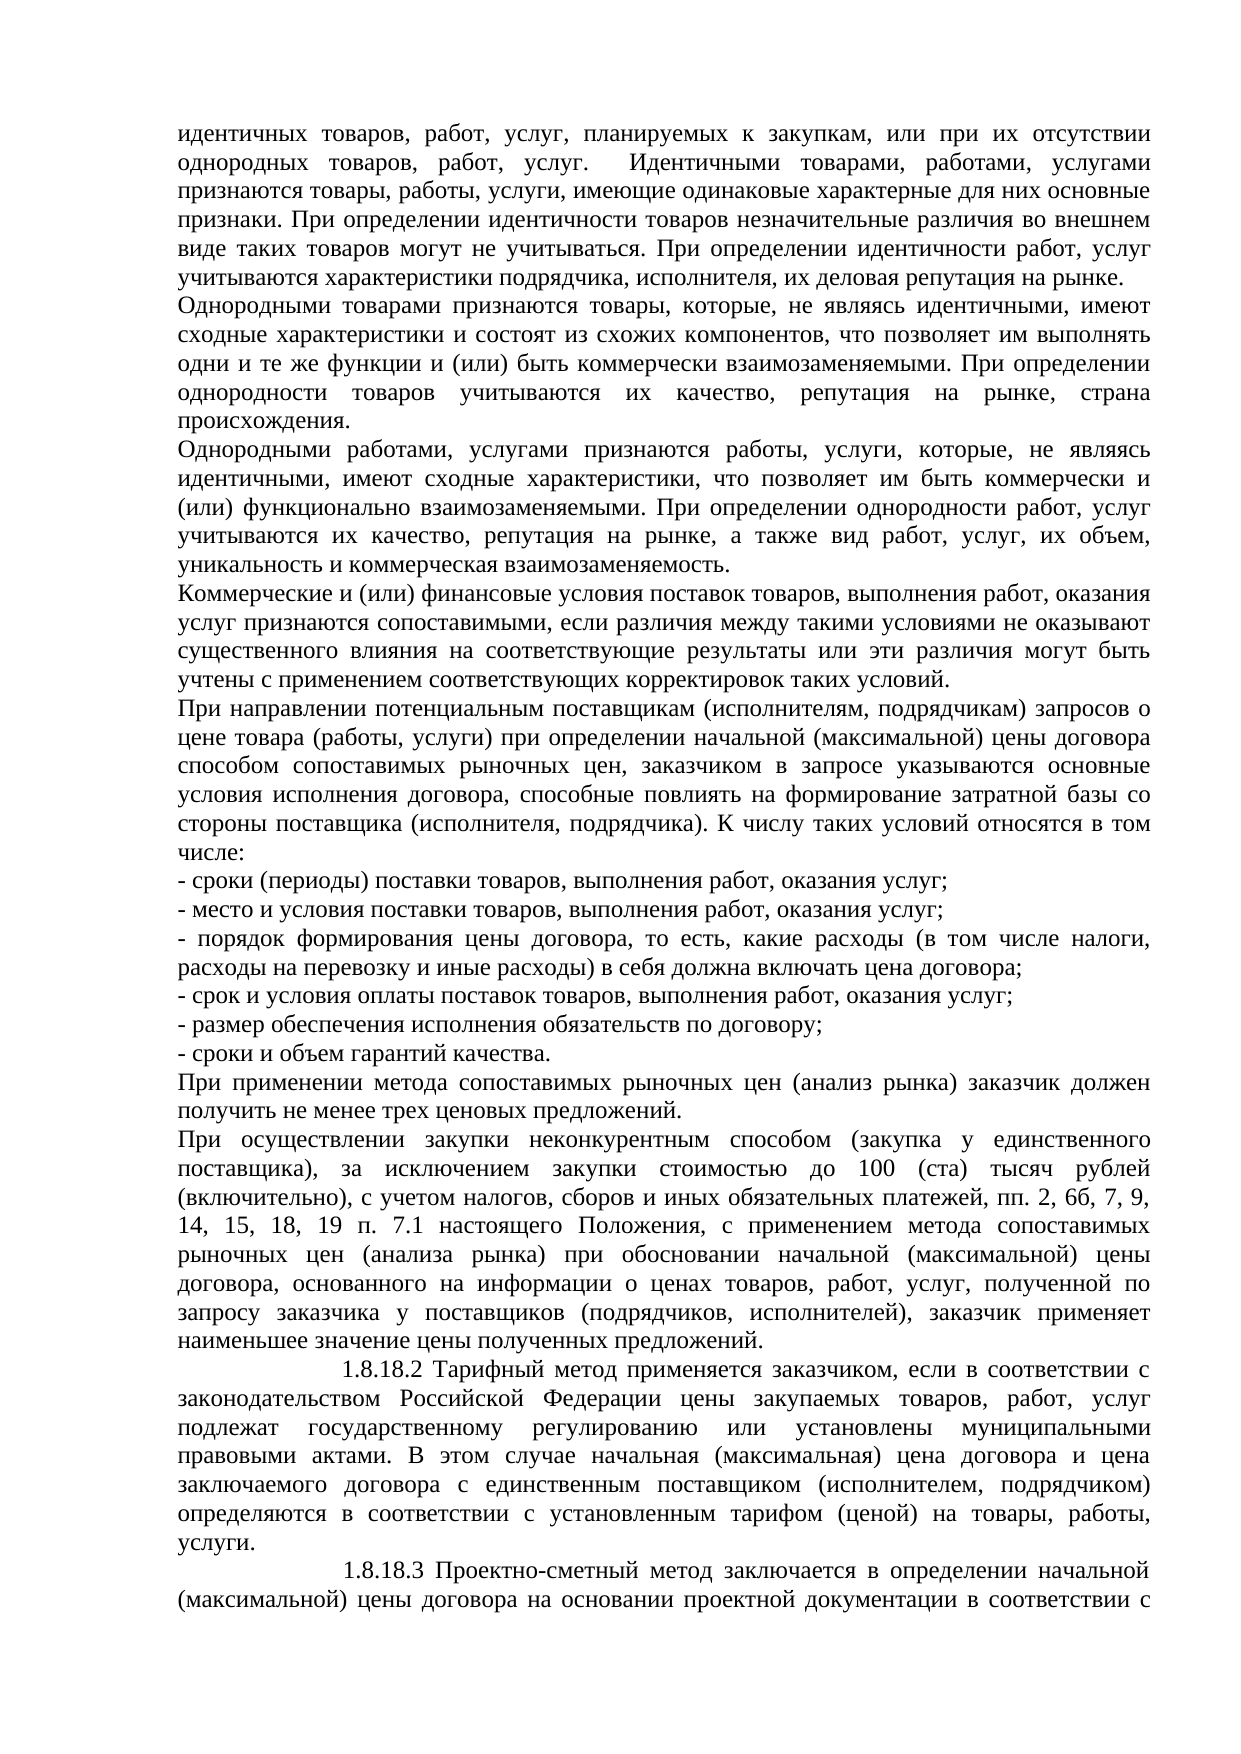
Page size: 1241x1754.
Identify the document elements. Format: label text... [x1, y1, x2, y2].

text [177, 118, 1152, 291]
text - размер обеспечения исполнения обязательств по договору; [177, 1009, 1152, 1038]
text При направлении потенциальным поставщикам (исполнителям, подрядчикам) запросов о цене товара (работы, услуги) при определении начальной (максимальной) цены договора способом сопоставимых рыночных цен, заказчиком в запросе указываются основные условия исполнения договора, способные повлиять на формирование затратной базы со стороны поставщика (исполнителя, подрядчика). К числу таких условий относятся в том числе: [177, 693, 1152, 866]
text - место и условия поставки товаров, выполнения работ, оказания услуг; [177, 894, 1152, 923]
text 1.8.18.2 Тарифный метод применяется заказчиком, если в соответствии с законодательством Российской Федерации цены закупаемых товаров, работ, услуг подлежат государственному регулированию или установлены муниципальными правовыми актами. В этом случае начальная (максимальная) цена договора и цена заключаемого договора с единственным поставщиком (исполнителем, подрядчиком) определяются в соответствии с установленным тарифом (ценой) на товары, работы, услуги. [177, 1354, 1152, 1556]
text - порядок формирования цены договора, то есть, какие расходы (в том числе налоги, расходы на перевозку и иные расходы) в себя должна включать цена договора; [177, 923, 1152, 981]
text Однородными работами, услугами признаются работы, услуги, которые, не являясь идентичными, имеют сходные характеристики, что позволяет им быть коммерчески и (или) функционально взаимозаменяемыми. При определении однородности работ, услуг учитываются их качество, репутация на рынке, а также вид работ, услуг, их объем, уникальность и коммерческая взаимозаменяемость. [177, 434, 1152, 578]
text Однородными товарами признаются товары, которые, не являясь идентичными, имеют сходные характеристики и состоят из схожих компонентов, что позволяет им выполнять одни и те же функции и (или) быть коммерчески взаимозаменяемыми. При определении однородности товаров учитываются их качество, репутация на рынке, страна происхождения. [177, 291, 1152, 434]
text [177, 1556, 1152, 1613]
text - сроки и объем гарантий качества. [177, 1038, 1152, 1067]
text При осуществлении закупки неконкурентным способом (закупка у единственного поставщика), за исключением закупки стоимостью до 100 (ста) тысяч рублей (включительно), с учетом налогов, сборов и иных обязательных платежей, пп. 2, 6б, 7, 9, 14, 15, 18, 19 п. 7.1 настоящего Положения, с применением метода сопоставимых рыночных цен (анализа рынка) при обосновании начальной (максимальной) цены договора, основанного на информации о ценах товаров, работ, услуг, полученной по запросу заказчика у поставщиков (подрядчиков, исполнителей), заказчик применяет наименьшее значение цены полученных предложений. [177, 1124, 1152, 1354]
text Коммерческие и (или) финансовые условия поставок товаров, выполнения работ, оказания услуг признаются сопоставимыми, если различия между такими условиями не оказывают существенного влияния на соответствующие результаты или эти различия могут быть учтены с применением соответствующих корректировок таких условий. [177, 578, 1152, 693]
text - срок и условия оплаты поставок товаров, выполнения работ, оказания услуг; [177, 981, 1152, 1009]
text - сроки (периоды) поставки товаров, выполнения работ, оказания услуг; [177, 866, 1152, 894]
text При применении метода сопоставимых рыночных цен (анализ рынка) заказчик должен получить не менее трех ценовых предложений. [177, 1067, 1152, 1124]
